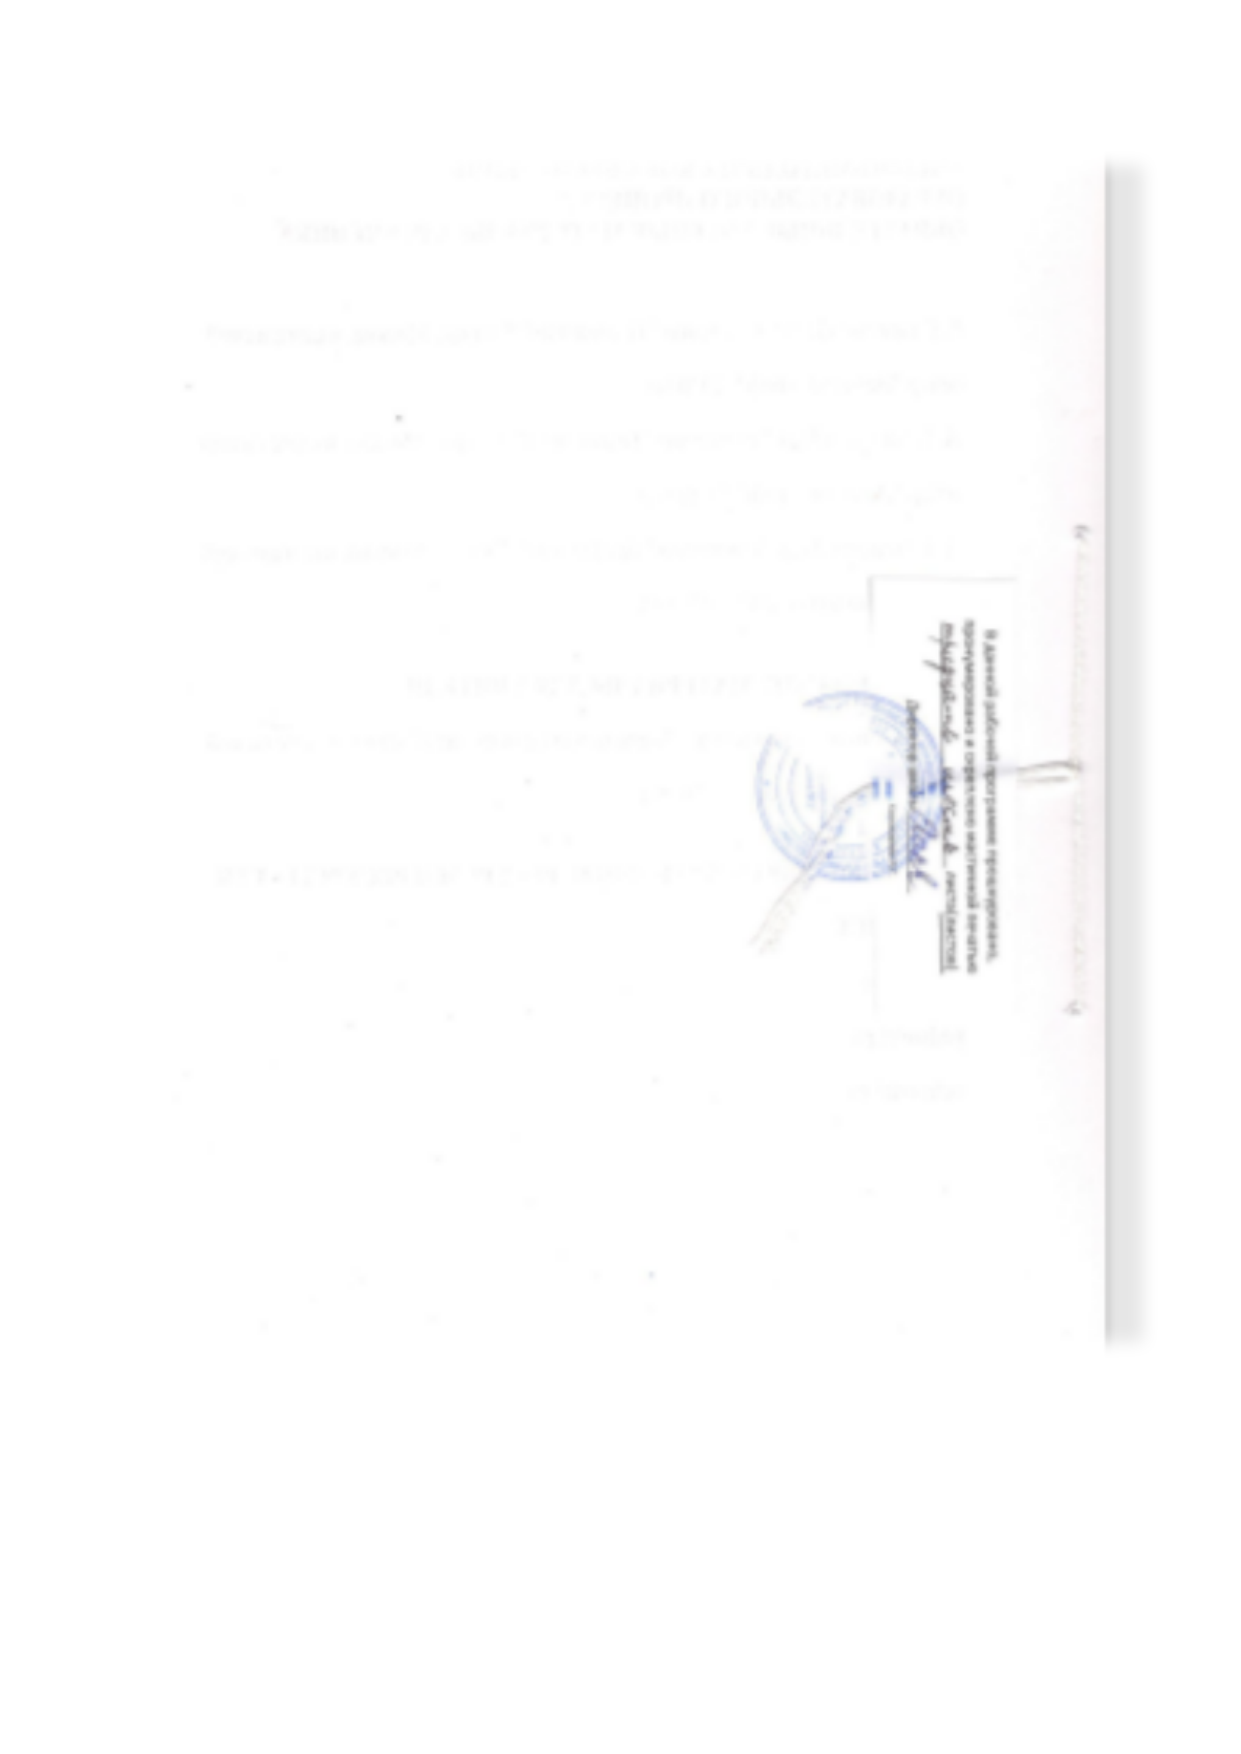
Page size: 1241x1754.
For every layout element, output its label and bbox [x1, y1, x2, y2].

picture [178, 177, 1132, 1331]
